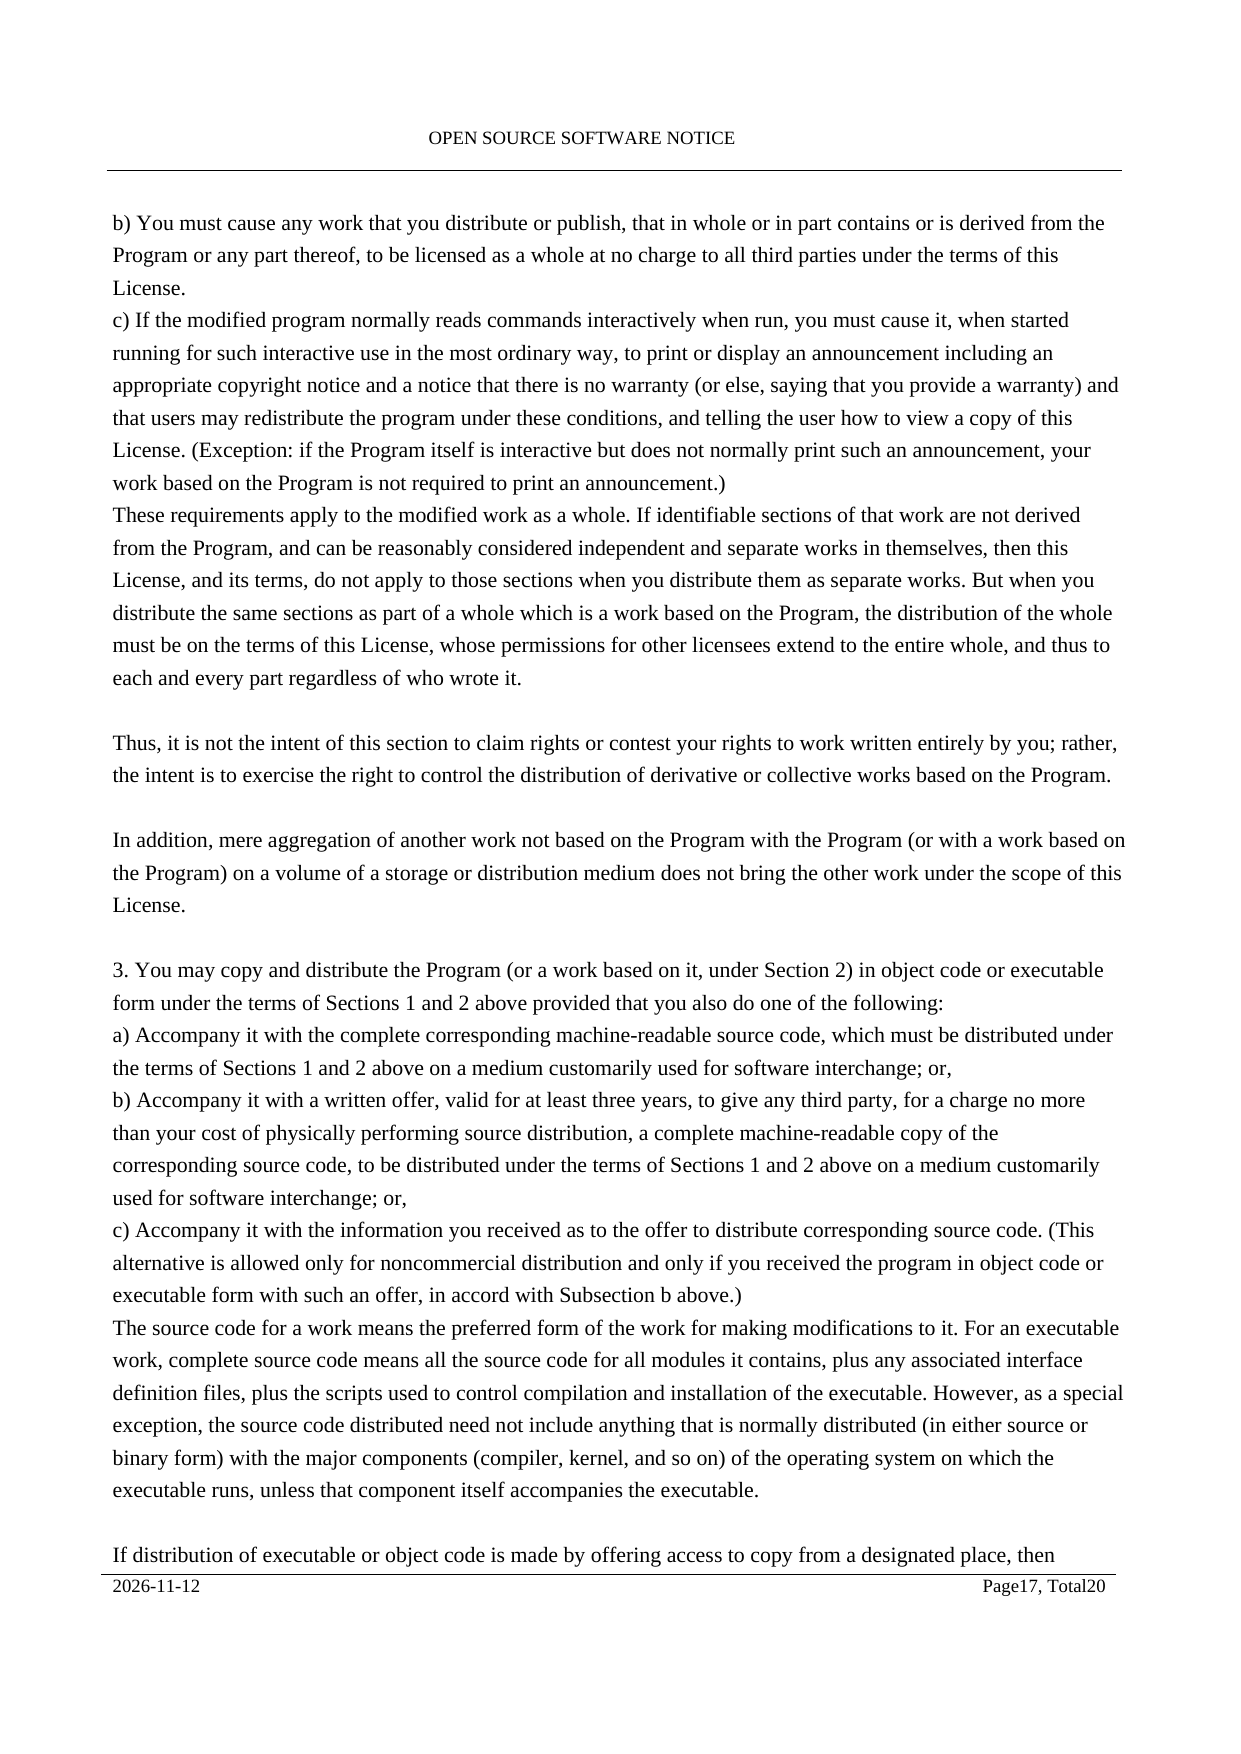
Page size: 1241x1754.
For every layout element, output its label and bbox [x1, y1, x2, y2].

text [112, 206, 1128, 1571]
